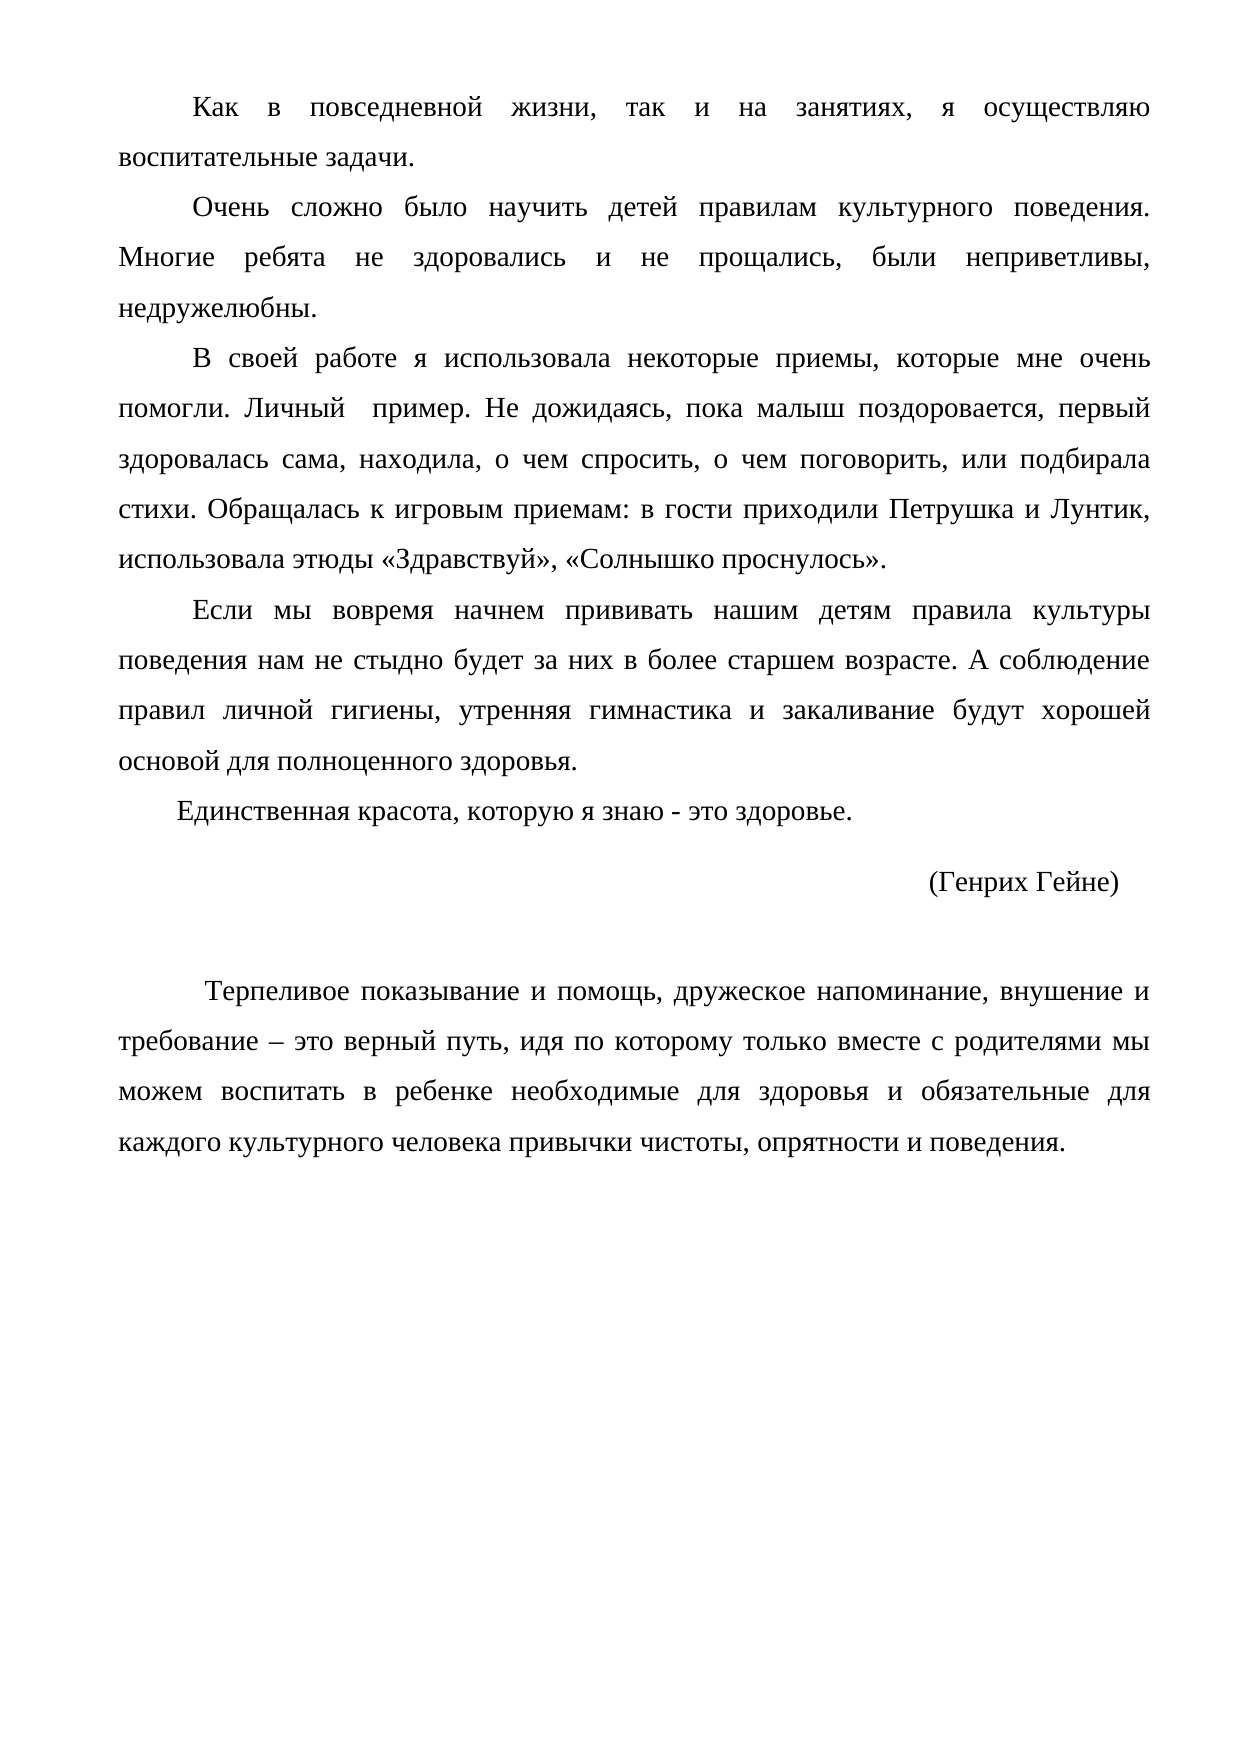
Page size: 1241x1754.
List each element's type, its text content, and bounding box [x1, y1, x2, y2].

text Единственная красота, которую я знаю - это здоровье. [118, 793, 1152, 827]
text Если мы вовремя начнем прививать нашим детям правила культуры поведения нам не стыдно будет за них в более старшем возрасте. А соблюдение правил личной гигиены, утренняя гимнастика и закаливание будут хорошей основой для полноценного здоровья. [118, 592, 1152, 776]
text Терпеливое показывание и помощь, дружеское напоминание, внушение и требование – это верный путь, идя по которому только вместе с родителями мы можем воспитать в ребенке необходимые для здоровья и обязательные для каждого культурного человека привычки чистоты, опрятности и поведения. [118, 973, 1152, 1157]
text (Генрих Гейне) [709, 864, 1152, 898]
text Как в повседневной жизни, так и на занятиях, я осуществляю воспитательные задачи. [118, 89, 1152, 172]
text В своей работе я использовала некоторые приемы, которые мне очень помогли. Личный пример. Не дожидаясь, пока малыш поздоровается, первый здоровалась сама, находила, о чем спросить, о чем поговорить, или подбирала стихи. Обращалась к игровым приемам: в гости приходили Петрушка и Лунтик, использовала этюды «Здравствуй», «Солнышко проснулось». [118, 340, 1152, 575]
text Очень сложно было научить детей правилам культурного поведения. Многие ребята не здоровались и не прощались, были неприветливы, недружелюбны. [118, 189, 1152, 323]
